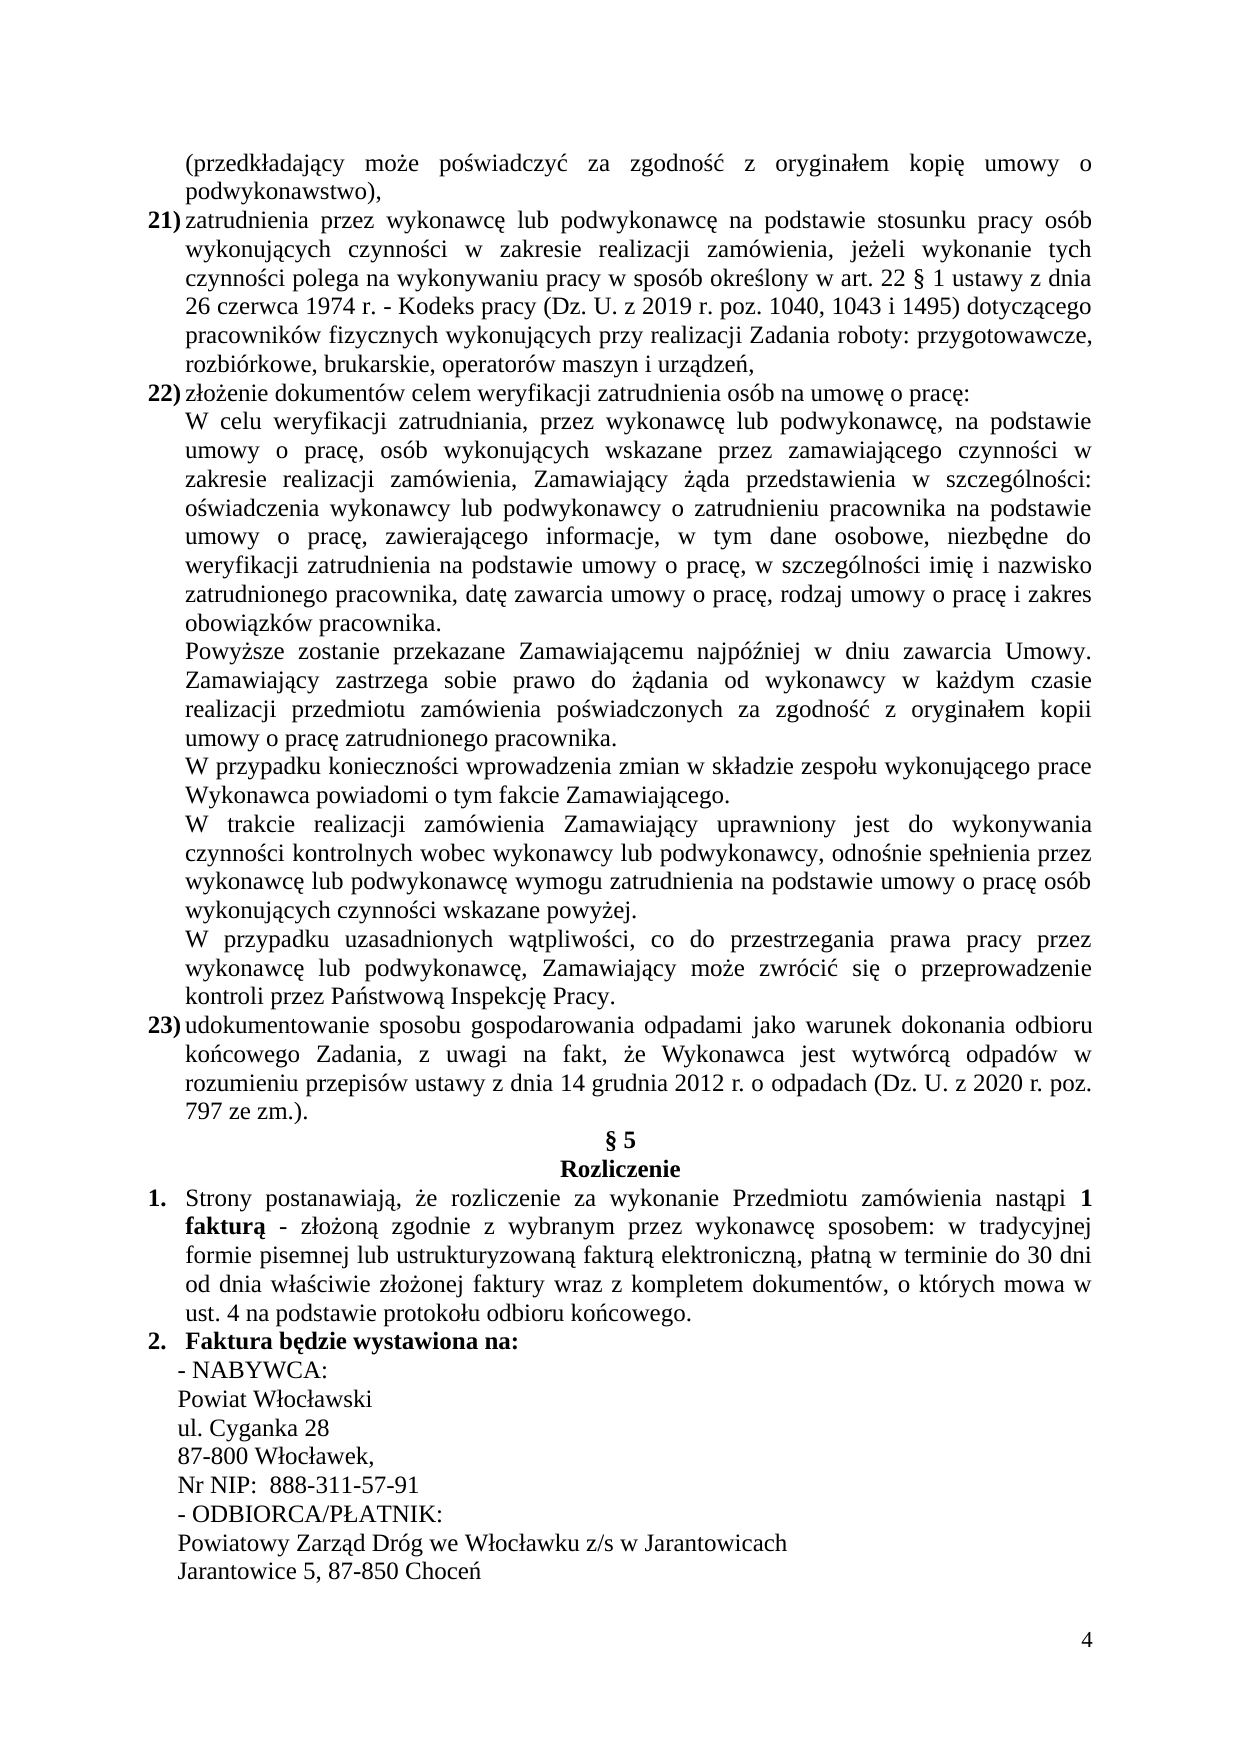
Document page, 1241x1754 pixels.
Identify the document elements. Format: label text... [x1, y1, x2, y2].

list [148, 148, 1093, 205]
text Powiatowy Zarząd Dróg we Włocławku z/s w Jarantowicach [177, 1528, 1093, 1556]
text W przypadku uzasadnionych wątpliwości, co do przestrzegania prawa pracy przez wykonawcę lub podwykonawcę, Zamawiający może zwrócić się o przeprowadzenie kontroli przez Państwową Inspekcję Pracy. [185, 924, 1093, 1010]
text Powiat Włocławski [177, 1384, 1093, 1413]
text W przypadku konieczności wprowadzenia zmian w składzie zespołu wykonującego prace Wykonawca powiadomi o tym fakcie Zamawiającego. [185, 751, 1093, 809]
text Powyższe zostanie przekazane Zamawiającemu najpóźniej w dniu zawarcia Umowy. Zamawiający zastrzega sobie prawo do żądania od wykonawcy w każdym czasie realizacji przedmiotu zamówienia poświadczonych za zgodność z oryginałem kopii umowy o pracę zatrudnionego pracownika. [185, 636, 1093, 751]
text Nr NIP: 888-311-57-91 [177, 1470, 1093, 1499]
text W celu weryfikacji zatrudniania, przez wykonawcę lub podwykonawcę, na podstawie umowy o pracę, osób wykonujących wskazane przez zamawiającego czynności w zakresie realizacji zamówienia, Zamawiający żąda przedstawienia w szczególności: oświadczenia wykonawcy lub podwykonawcy o zatrudnieniu pracownika na podstawie umowy o pracę, zawierającego informacje, w tym dane osobowe, niezbędne do weryfikacji zatrudnienia na podstawie umowy o pracę, w szczególności imię i nazwisko zatrudnionego pracownika, datę zawarcia umowy o pracę, rodzaj umowy o pracę i zakres obowiązków pracownika. [185, 406, 1093, 636]
text Rozliczenie [148, 1154, 1093, 1183]
text W trakcie realizacji zamówienia Zamawiający uprawniony jest do wykonywania czynności kontrolnych wobec wykonawcy lub podwykonawcy, odnośnie spełnienia przez wykonawcę lub podwykonawcę wymogu zatrudnienia na podstawie umowy o pracę osób wykonujących czynności wskazane powyżej. [185, 809, 1093, 924]
text - ODBIORCA/PŁATNIK: [177, 1499, 1093, 1528]
text Jarantowice 5, 87-850 Choceń [177, 1556, 1093, 1585]
text § 5 [148, 1125, 1093, 1154]
list Faktura będzie wystawiona na: [148, 1326, 1093, 1355]
text 87-800 Włocławek, [177, 1441, 1093, 1470]
list złożenie dokumentów celem weryfikacji zatrudnienia osób na umowę o pracę: [148, 378, 1093, 406]
text - NABYWCA: [177, 1355, 1093, 1384]
list zatrudnienia przez wykonawcę lub podwykonawcę na podstawie stosunku pracy osób wykonujących czynności w zakresie realizacji zamówienia, jeżeli wykonanie tych czynności polega na wykonywaniu pracy w sposób określony w art. 22 § 1 ustawy z dnia 26 czerwca 1974 r. - Kodeks pracy (Dz. U. z 2019 r. poz. 1040, 1043 i 1495) dotyczącego pracowników fizycznych wykonujących przy realizacji Zadania roboty: przygotowawcze, rozbiórkowe, brukarskie, operatorów maszyn i urządzeń, [148, 205, 1093, 378]
list udokumentowanie sposobu gospodarowania odpadami jako warunek dokonania odbioru końcowego Zadania, z uwagi na fakt, że Wykonawca jest wytwórcą odpadów w rozumieniu przepisów ustawy z dnia 14 grudnia 2012 r. o odpadach (Dz. U. z 2020 r. poz. 797 ze zm.). [148, 1010, 1093, 1125]
list Strony postanawiają, że rozliczenie za wykonanie Przedmiotu zamówienia nastąpi 1 fakturą - złożoną zgodnie z wybranym przez wykonawcę sposobem: w tradycyjnej formie pisemnej lub ustrukturyzowaną fakturą elektroniczną, płatną w terminie do 30 dni od dnia właściwie złożonej faktury wraz z kompletem dokumentów, o których mowa w ust. 4 na podstawie protokołu odbioru końcowego. [148, 1183, 1093, 1326]
text ul. Cyganka 28 [177, 1413, 1093, 1441]
